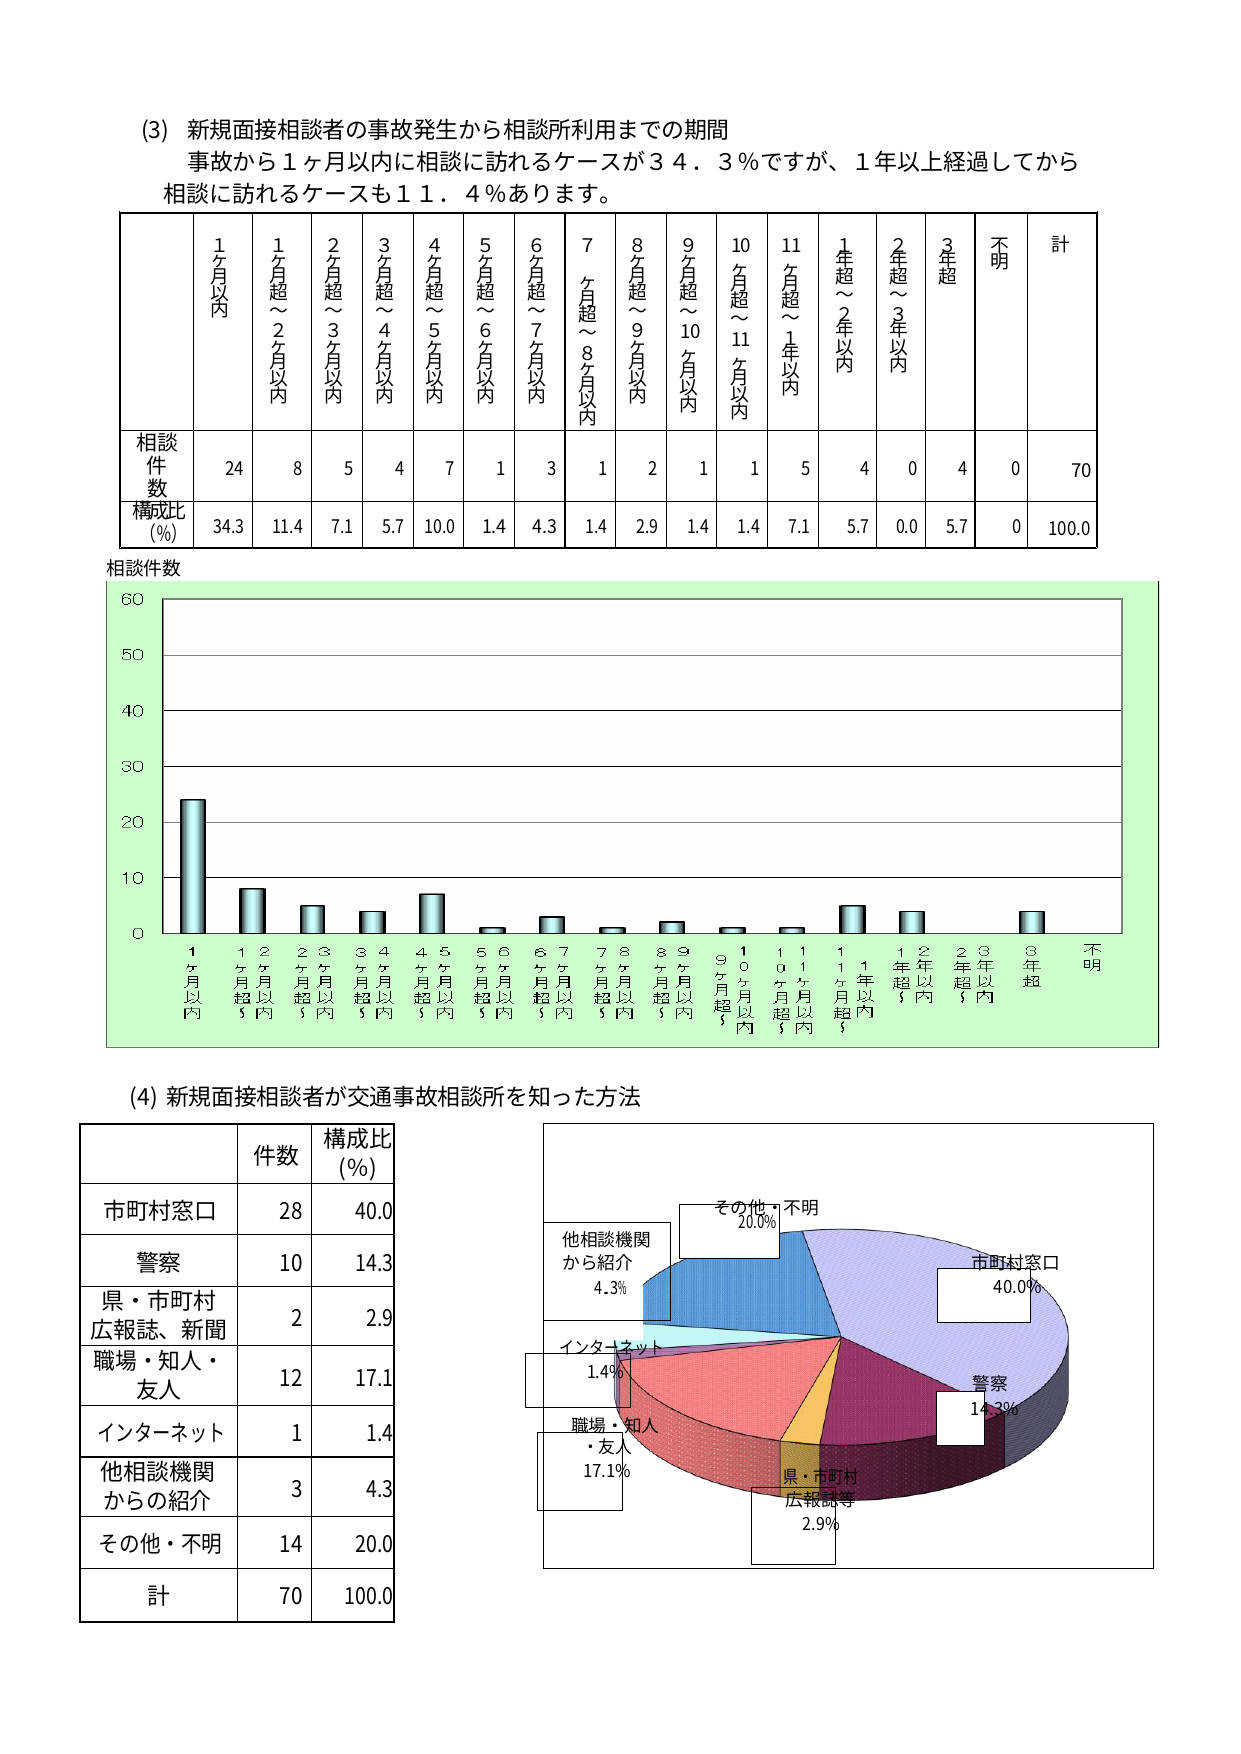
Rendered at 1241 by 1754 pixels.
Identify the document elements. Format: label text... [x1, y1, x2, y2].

table_header [121, 214, 193, 430]
table_cell 0 [976, 502, 1027, 547]
table_cell 5 [312, 431, 362, 501]
table_header ３ ヶ月超 ～ ４ ヶ月以内 [363, 214, 413, 430]
table_cell 2 [616, 431, 666, 501]
table_cell 7.1 [312, 502, 362, 547]
table_cell 0 [877, 431, 925, 501]
table_cell 4 [926, 431, 974, 501]
table_cell 4.3 [515, 502, 564, 547]
table_header 計 [1028, 214, 1096, 430]
table_cell 0.0 [877, 502, 925, 547]
table_cell 4 [819, 431, 876, 501]
table_cell 1 [717, 431, 767, 501]
table_cell 11.4 [253, 502, 311, 547]
table_header 不明 [976, 214, 1027, 430]
table_header ７ ヶ月超 ～ ８ヶ月以内 [566, 214, 615, 430]
table_cell 4 [363, 431, 413, 501]
table_cell 2.9 [616, 502, 666, 547]
picture [595, 1225, 670, 1320]
table_cell 1.4 [717, 502, 767, 547]
table_cell 100.0 [1028, 502, 1096, 547]
table_cell 7.1 [768, 502, 818, 547]
table_header ３ 年超 [926, 214, 974, 430]
table_cell 10.0 [414, 502, 463, 547]
table_header ８ ヶ月超 ～ ９ ヶ月以内 [616, 214, 666, 430]
table_cell 5.7 [819, 502, 876, 547]
picture [595, 1341, 629, 1353]
table_header ６ ヶ月超 ～ ７ ヶ月以内 [515, 214, 564, 430]
table_cell 5.7 [926, 502, 974, 547]
list 新規面接相談者の事故発生から相談所利用までの期間 [141, 114, 1178, 145]
picture [595, 1225, 1087, 1504]
table_header １ヶ月超 ～ ２ヶ月以内 [253, 214, 311, 430]
table_cell 7 [414, 431, 463, 501]
table_cell 5.7 [363, 502, 413, 547]
text 相談件数 [106, 553, 1178, 581]
table_cell 34.3 [194, 502, 252, 547]
table_cell 1.4 [667, 502, 716, 547]
table_cell 相談件 数 [121, 431, 193, 501]
table_cell 1 [464, 431, 514, 501]
picture [595, 1354, 630, 1407]
table_header ４ヶ月超 ～ ５ヶ月以内 [414, 214, 463, 430]
table_header １ 年超 ～ ２ 年以内 [819, 214, 876, 430]
picture [106, 581, 1160, 1048]
table_cell 1.4 [566, 502, 615, 547]
table_cell 1 [667, 431, 716, 501]
table_cell 8 [253, 431, 311, 501]
text 事故から１ヶ月以内に相談に訪れるケースが３４．３％ですが、１年以上経過してから相談に訪れるケースも１１．４％あります。 [163, 145, 1081, 209]
table_cell 1 [566, 431, 615, 501]
table_cell 1.4 [464, 502, 514, 547]
list 新規面接相談者が交通事故相談所を知った方法 [129, 1079, 1178, 1112]
table_cell 構成比 （％） [121, 502, 193, 547]
table_header 10 ヶ月超 ～ 11 ヶ月以内 [717, 214, 767, 430]
table_header ２ ヶ月超 ～ ３ ヶ月以内 [312, 214, 362, 430]
table_cell 5 [768, 431, 818, 501]
table_header ５ ヶ月超 ～ ６ ヶ月以内 [464, 214, 514, 430]
table_cell 3 [515, 431, 564, 501]
table_header ９ ヶ月超 ～ 10 ヶ月以内 [667, 214, 716, 430]
table_cell 24 [194, 431, 252, 501]
table_header 11 ヶ月超 ～ １ 年以内 [768, 214, 818, 430]
table_cell 70 [1028, 431, 1096, 501]
picture [595, 1433, 622, 1504]
table_cell 0 [976, 431, 1027, 501]
table_header ２ 年超 ～ ３年以内 [877, 214, 925, 430]
table_header １ ヶ月以内 [194, 214, 252, 430]
picture [752, 1488, 835, 1504]
